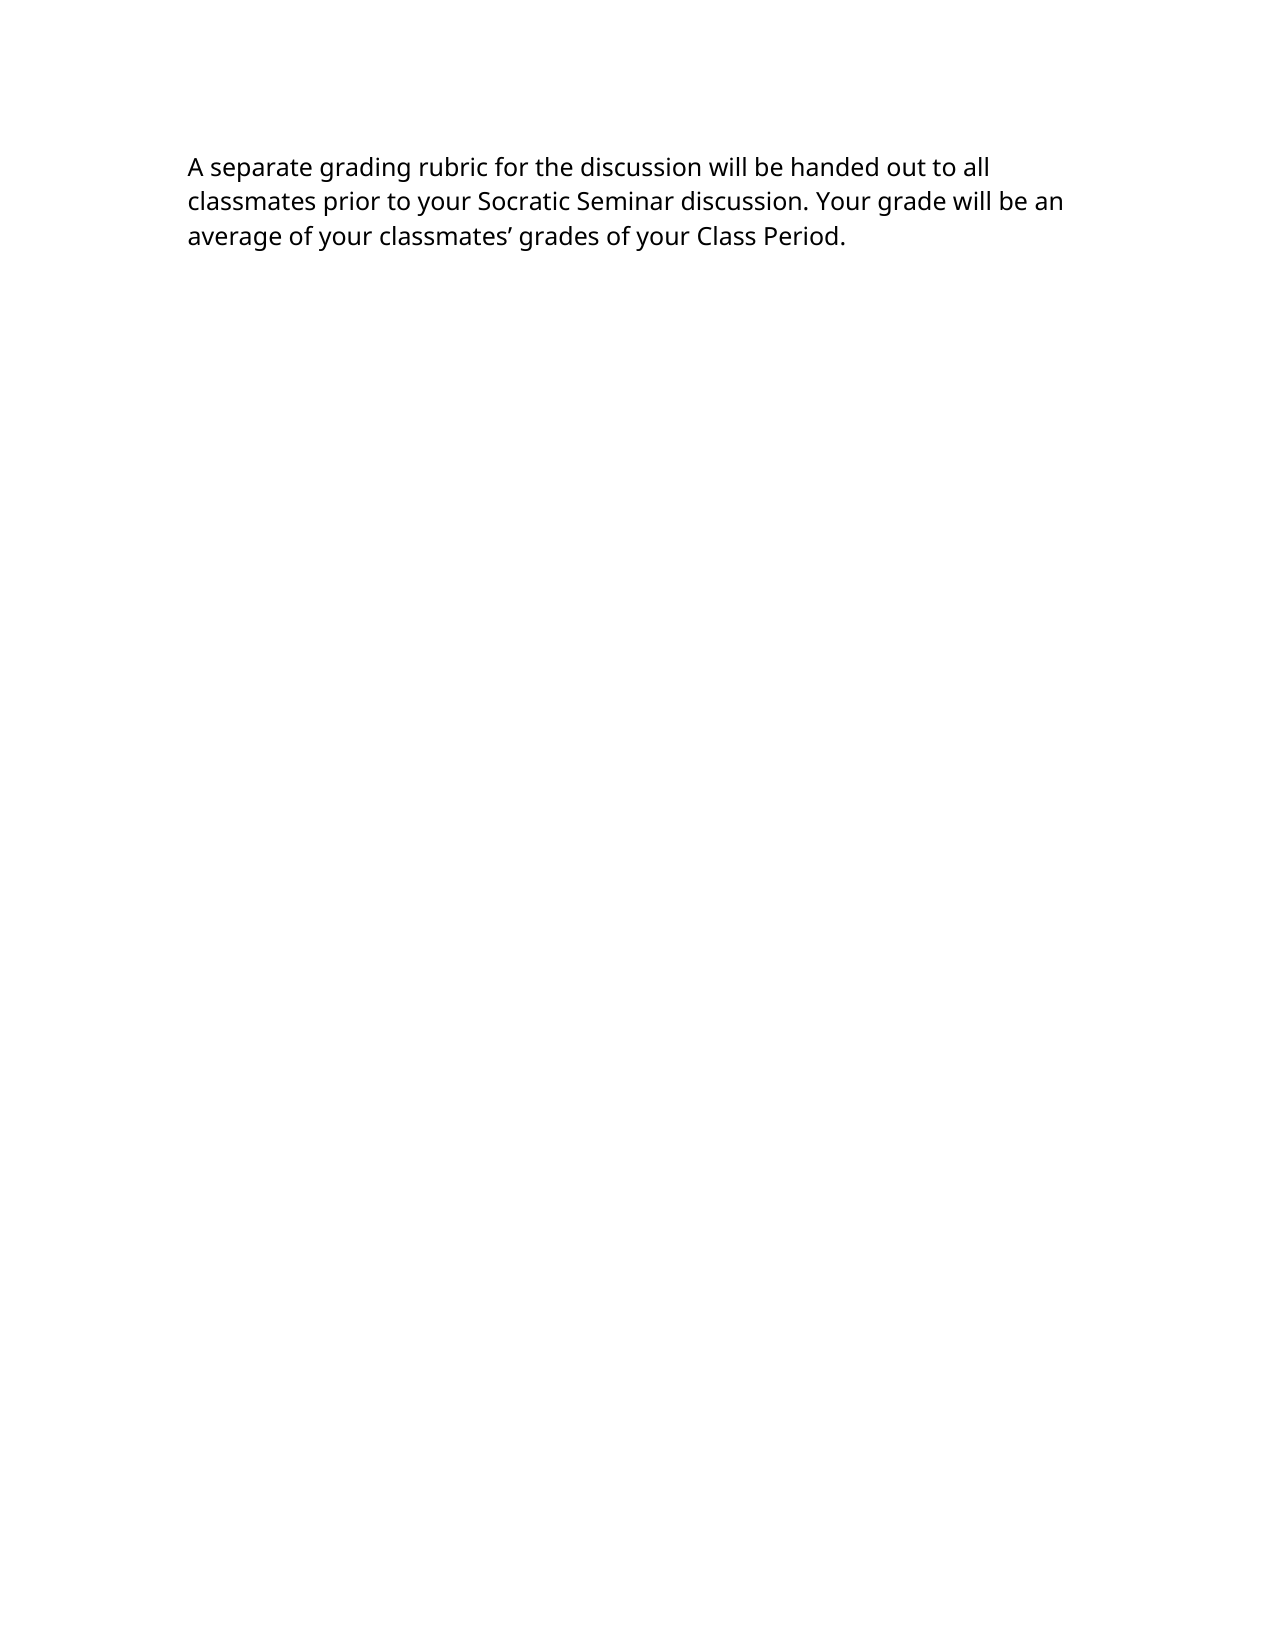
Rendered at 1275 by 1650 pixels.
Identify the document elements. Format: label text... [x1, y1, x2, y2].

text A separate grading rubric for the discussion will be handed out to all classmates prior to your Socratic Seminar discussion. Your grade will be an average of your classmates’ grades of your Class Period. [187, 150, 1087, 252]
